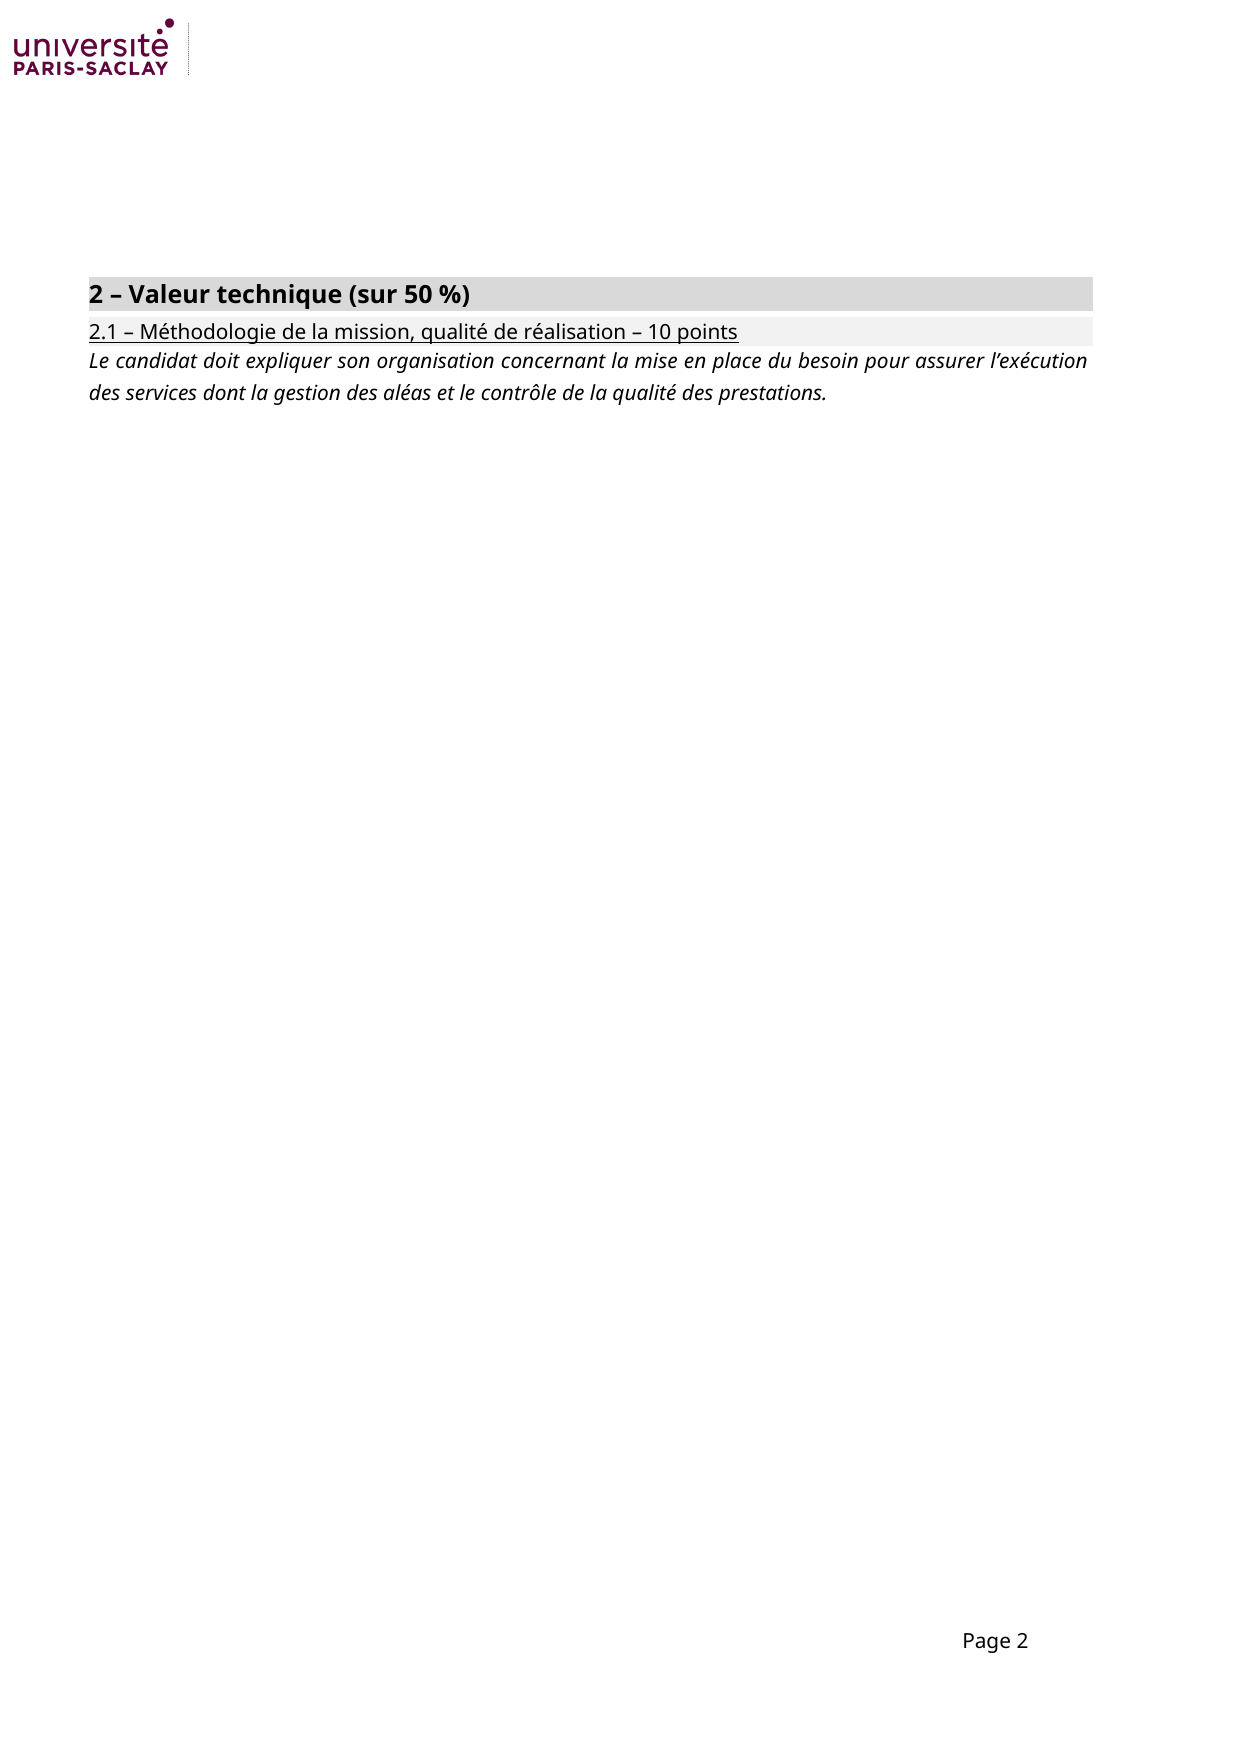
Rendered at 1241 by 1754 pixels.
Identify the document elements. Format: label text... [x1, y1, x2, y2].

text Le candidat doit expliquer son organisation concernant la mise en place du besoin pour assurer l’exécution des services dont la gestion des aléas et le contrôle de la qualité des prestations. [89, 346, 1093, 407]
text 2 – Valeur technique (sur 50 %) [89, 277, 1093, 311]
picture [0, 3, 189, 89]
text 2.1 – Méthodologie de la mission, qualité de réalisation – 10 points [89, 317, 1093, 346]
